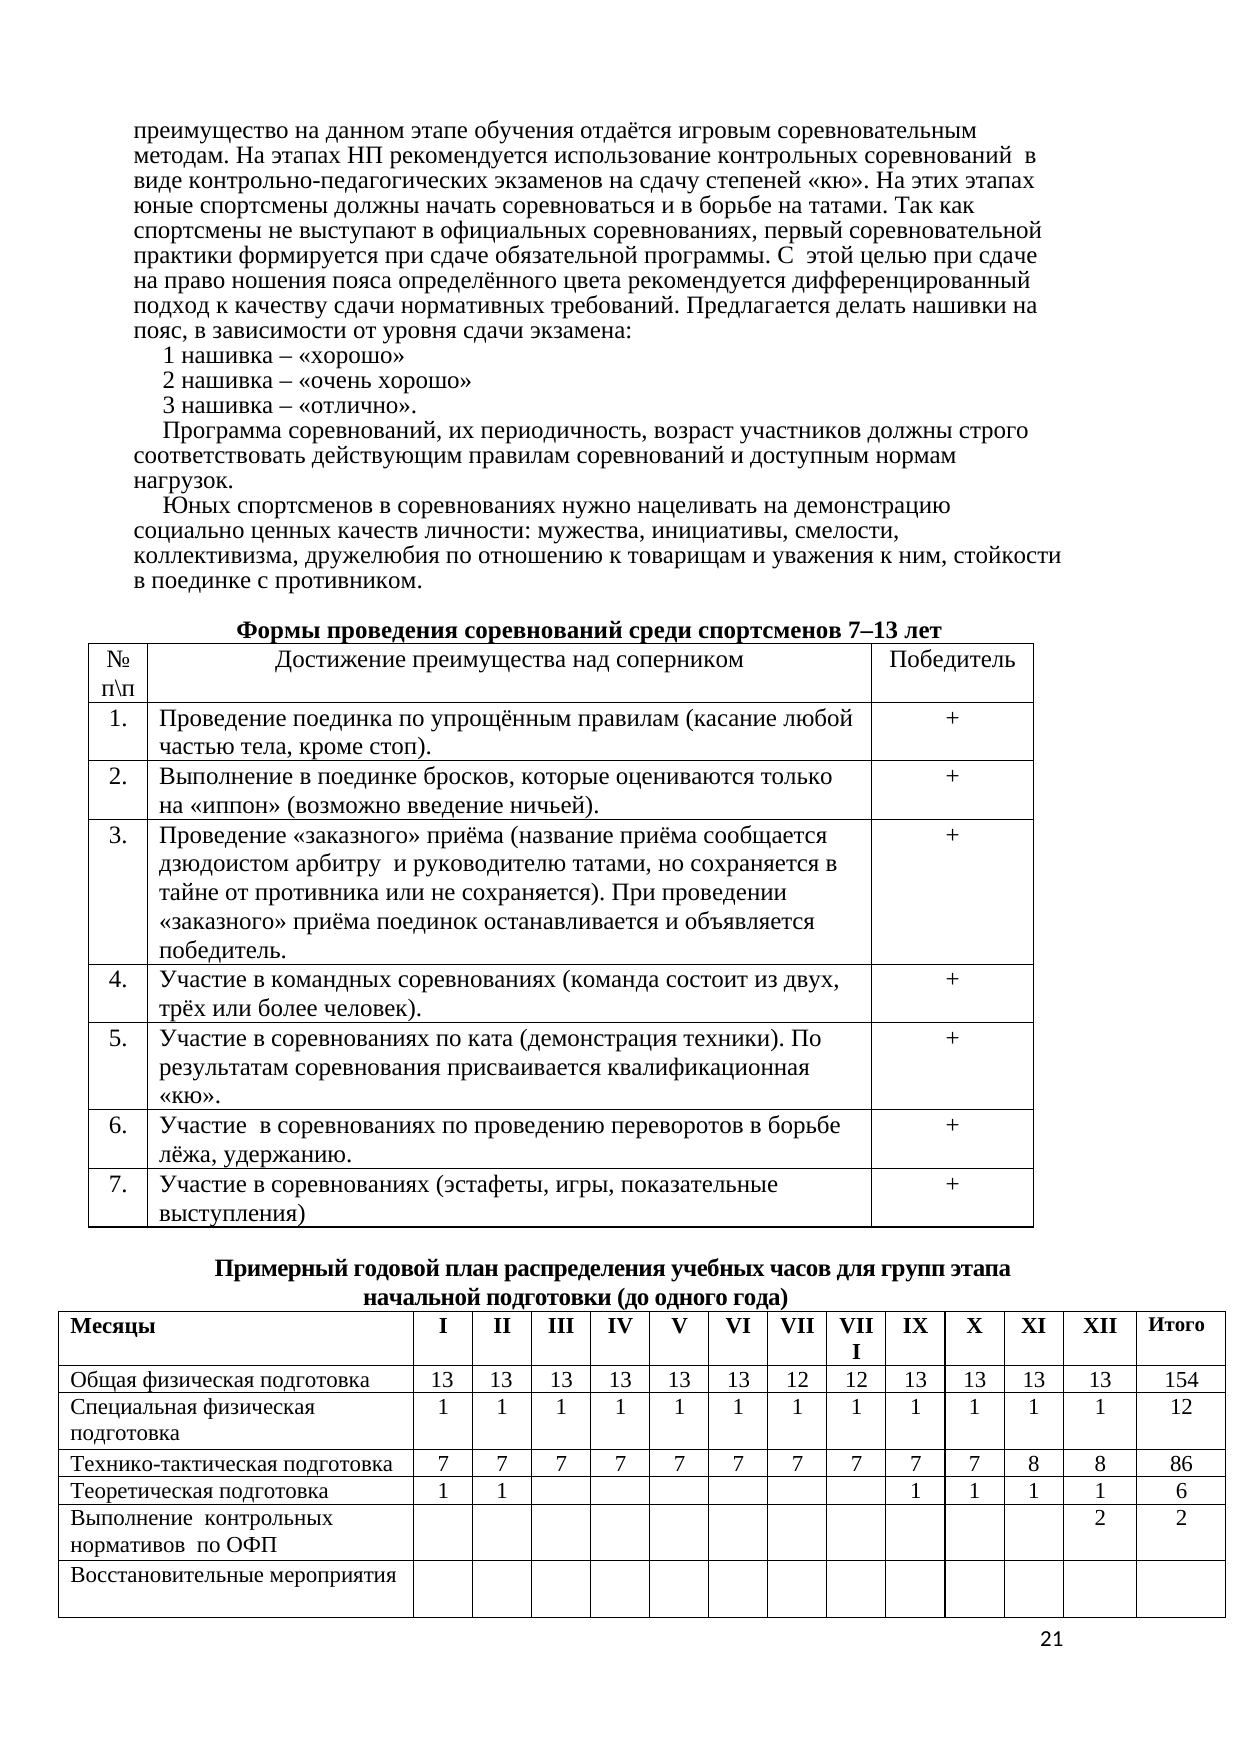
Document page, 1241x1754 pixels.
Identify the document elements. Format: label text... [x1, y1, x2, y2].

table_header Месяцы [59, 1312, 413, 1365]
table_cell Общая физическая подготовка [59, 1366, 413, 1392]
table_cell Участие в соревнованиях по проведению переворотов в борьбе лёжа, удержанию. [148, 1110, 871, 1168]
table_cell [1005, 1505, 1063, 1560]
table_cell 1 [709, 1393, 767, 1449]
table_cell 154 [1137, 1366, 1225, 1392]
table_cell Проведение поединка по упрощённым правилам (касание любой частью тела, кроме стоп). [148, 703, 871, 760]
table_cell [414, 1505, 472, 1560]
table_cell 13 [946, 1366, 1004, 1392]
table_cell 13 [1064, 1366, 1136, 1392]
table_cell [1137, 1561, 1225, 1617]
table_cell 13 [886, 1366, 944, 1392]
table_cell 1 [1064, 1477, 1136, 1503]
table_cell 4. [89, 965, 147, 1022]
table_cell 1 [532, 1393, 590, 1449]
table_cell [768, 1477, 826, 1503]
table_cell 7. [89, 1169, 147, 1226]
table_cell [709, 1477, 767, 1503]
table_cell Проведение «заказного» приёма (название приёма сообщается дзюдоистом арбитру и руководителю татами, но сохраняется в тайне от противника или не сохраняется). При проведении «заказного» приёма поединок останавливается и объявляется победитель. [148, 820, 871, 963]
text 3 нашивка – «отлично». [133, 393, 1063, 418]
table_cell 1 [473, 1393, 531, 1449]
text Формы проведения соревнований среди спортсменов 7–13 лет [162, 618, 1063, 643]
table_cell 1 [1005, 1393, 1063, 1449]
table_cell [591, 1477, 649, 1503]
table_cell 8 [1064, 1450, 1136, 1476]
table_cell 7 [532, 1450, 590, 1476]
table_cell 7 [650, 1450, 708, 1476]
table_cell + [872, 1169, 1033, 1226]
table_cell [650, 1477, 708, 1503]
table_cell 7 [473, 1450, 531, 1476]
table_cell Участие в соревнованиях по ката (демонстрация техники). По результатам соревнования присваивается квалификационная «кю». [148, 1023, 871, 1109]
table_header I [414, 1312, 472, 1365]
table_cell [650, 1561, 708, 1617]
table_cell 7 [886, 1450, 944, 1476]
table_cell 7 [827, 1450, 885, 1476]
table_cell 1 [650, 1393, 708, 1449]
table_cell [473, 1505, 531, 1560]
table_cell 1 [1005, 1477, 1063, 1503]
table_cell 12 [827, 1366, 885, 1392]
table_cell Теоретическая подготовка [59, 1477, 413, 1503]
table_cell Технико-тактическая подготовка [59, 1450, 413, 1476]
table_cell Участие в командных соревнованиях (команда состоит из двух, трёх или более человек). [148, 965, 871, 1022]
table_cell Участие в соревнованиях (эстафеты, игры, показательные выступления) [148, 1169, 871, 1226]
table_cell [473, 1561, 531, 1617]
table_cell 7 [768, 1450, 826, 1476]
table_cell + [872, 1110, 1033, 1168]
table_cell + [872, 820, 1033, 963]
table_header V [650, 1312, 708, 1365]
table_header X [946, 1312, 1004, 1365]
table_cell 8 [1005, 1450, 1063, 1476]
table_cell 13 [473, 1366, 531, 1392]
table_cell 1 [591, 1393, 649, 1449]
table_cell 1 [1064, 1393, 1136, 1449]
table_cell 6 [1137, 1477, 1225, 1503]
table_cell 7 [591, 1450, 649, 1476]
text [133, 118, 1063, 343]
text 2 нашивка – «очень хорошо» [133, 368, 1063, 393]
table_cell 1 [414, 1477, 472, 1503]
table_cell 1 [946, 1477, 1004, 1503]
table_header Итого [1137, 1312, 1225, 1365]
table_cell [886, 1561, 944, 1617]
table_header XII [1064, 1312, 1136, 1365]
table_cell 13 [414, 1366, 472, 1392]
table_cell 2. [89, 761, 147, 819]
table_header VII [768, 1312, 826, 1365]
table_cell [532, 1477, 590, 1503]
table_cell + [872, 965, 1033, 1022]
table_header Победитель [872, 644, 1033, 702]
table_cell [414, 1561, 472, 1617]
table_cell 5. [89, 1023, 147, 1109]
table_cell 2 [1064, 1505, 1136, 1560]
table_cell 12 [1137, 1393, 1225, 1449]
table_cell Специальная физическая подготовка [59, 1393, 413, 1449]
table_cell 1 [768, 1393, 826, 1449]
table_header VIII [827, 1312, 885, 1365]
table_cell [709, 1561, 767, 1617]
table_cell [650, 1505, 708, 1560]
table_cell [827, 1477, 885, 1503]
table_cell 1 [886, 1393, 944, 1449]
table_cell [886, 1505, 944, 1560]
table_cell 1 [414, 1393, 472, 1449]
table_cell + [872, 761, 1033, 819]
text Программа соревнований, их периодичность, возраст участников должны строго соответствовать действующим правилам соревнований и доступным нормам нагрузок. [133, 418, 1063, 493]
table_header VI [709, 1312, 767, 1365]
table_cell 6. [89, 1110, 147, 1168]
table_cell [946, 1561, 1004, 1617]
table_cell [709, 1505, 767, 1560]
table_cell [768, 1561, 826, 1617]
table_cell 1. [89, 703, 147, 760]
table_cell + [872, 1023, 1033, 1109]
table_cell + [872, 703, 1033, 760]
table_cell 1 [473, 1477, 531, 1503]
table_cell [946, 1505, 1004, 1560]
text 1 нашивка – «хорошо» [133, 343, 1063, 368]
table_cell 7 [414, 1450, 472, 1476]
table_header № п\п [89, 644, 147, 702]
text Юных спортсменов в соревнованиях нужно нацеливать на демонстрацию социально ценных качеств личности: мужества, инициативы, смелости, коллективизма, дружелюбия по отношению к товарищам и уважения к ним, стойкости в поединке с противником. [133, 493, 1063, 593]
table_cell 2 [1137, 1505, 1225, 1560]
table_cell 13 [591, 1366, 649, 1392]
table_cell [591, 1505, 649, 1560]
table_cell 13 [709, 1366, 767, 1392]
table_cell [768, 1505, 826, 1560]
table_cell Выполнение в поединке бросков, которые оцениваются только на «иппон» (возможно введение ничьей). [148, 761, 871, 819]
table_cell Восстановительные мероприятия [59, 1561, 413, 1617]
table_cell Выполнение контрольных нормативов по ОФП [59, 1505, 413, 1560]
table_cell 13 [1005, 1366, 1063, 1392]
table_cell [532, 1561, 590, 1617]
table_cell 7 [946, 1450, 1004, 1476]
table_cell [1005, 1561, 1063, 1617]
table_cell [532, 1505, 590, 1560]
table_header II [473, 1312, 531, 1365]
table_cell [591, 1561, 649, 1617]
table_cell 13 [532, 1366, 590, 1392]
table_cell 13 [650, 1366, 708, 1392]
table_cell 12 [768, 1366, 826, 1392]
table_cell 3. [89, 820, 147, 963]
table_header IV [591, 1312, 649, 1365]
table_header III [532, 1312, 590, 1365]
text Примерный годовой план распределения учебных часов для групп этапа начальной подготовки (до одного года) [88, 1253, 1063, 1311]
table_cell 86 [1137, 1450, 1225, 1476]
table_header IX [886, 1312, 944, 1365]
table_cell 1 [886, 1477, 944, 1503]
table_cell 7 [709, 1450, 767, 1476]
table_cell 1 [946, 1393, 1004, 1449]
table_cell [1064, 1561, 1136, 1617]
table_header XI [1005, 1312, 1063, 1365]
table_cell [827, 1561, 885, 1617]
table_cell 1 [827, 1393, 885, 1449]
table_cell [827, 1505, 885, 1560]
table_header Достижение преимущества над соперником [148, 644, 871, 702]
